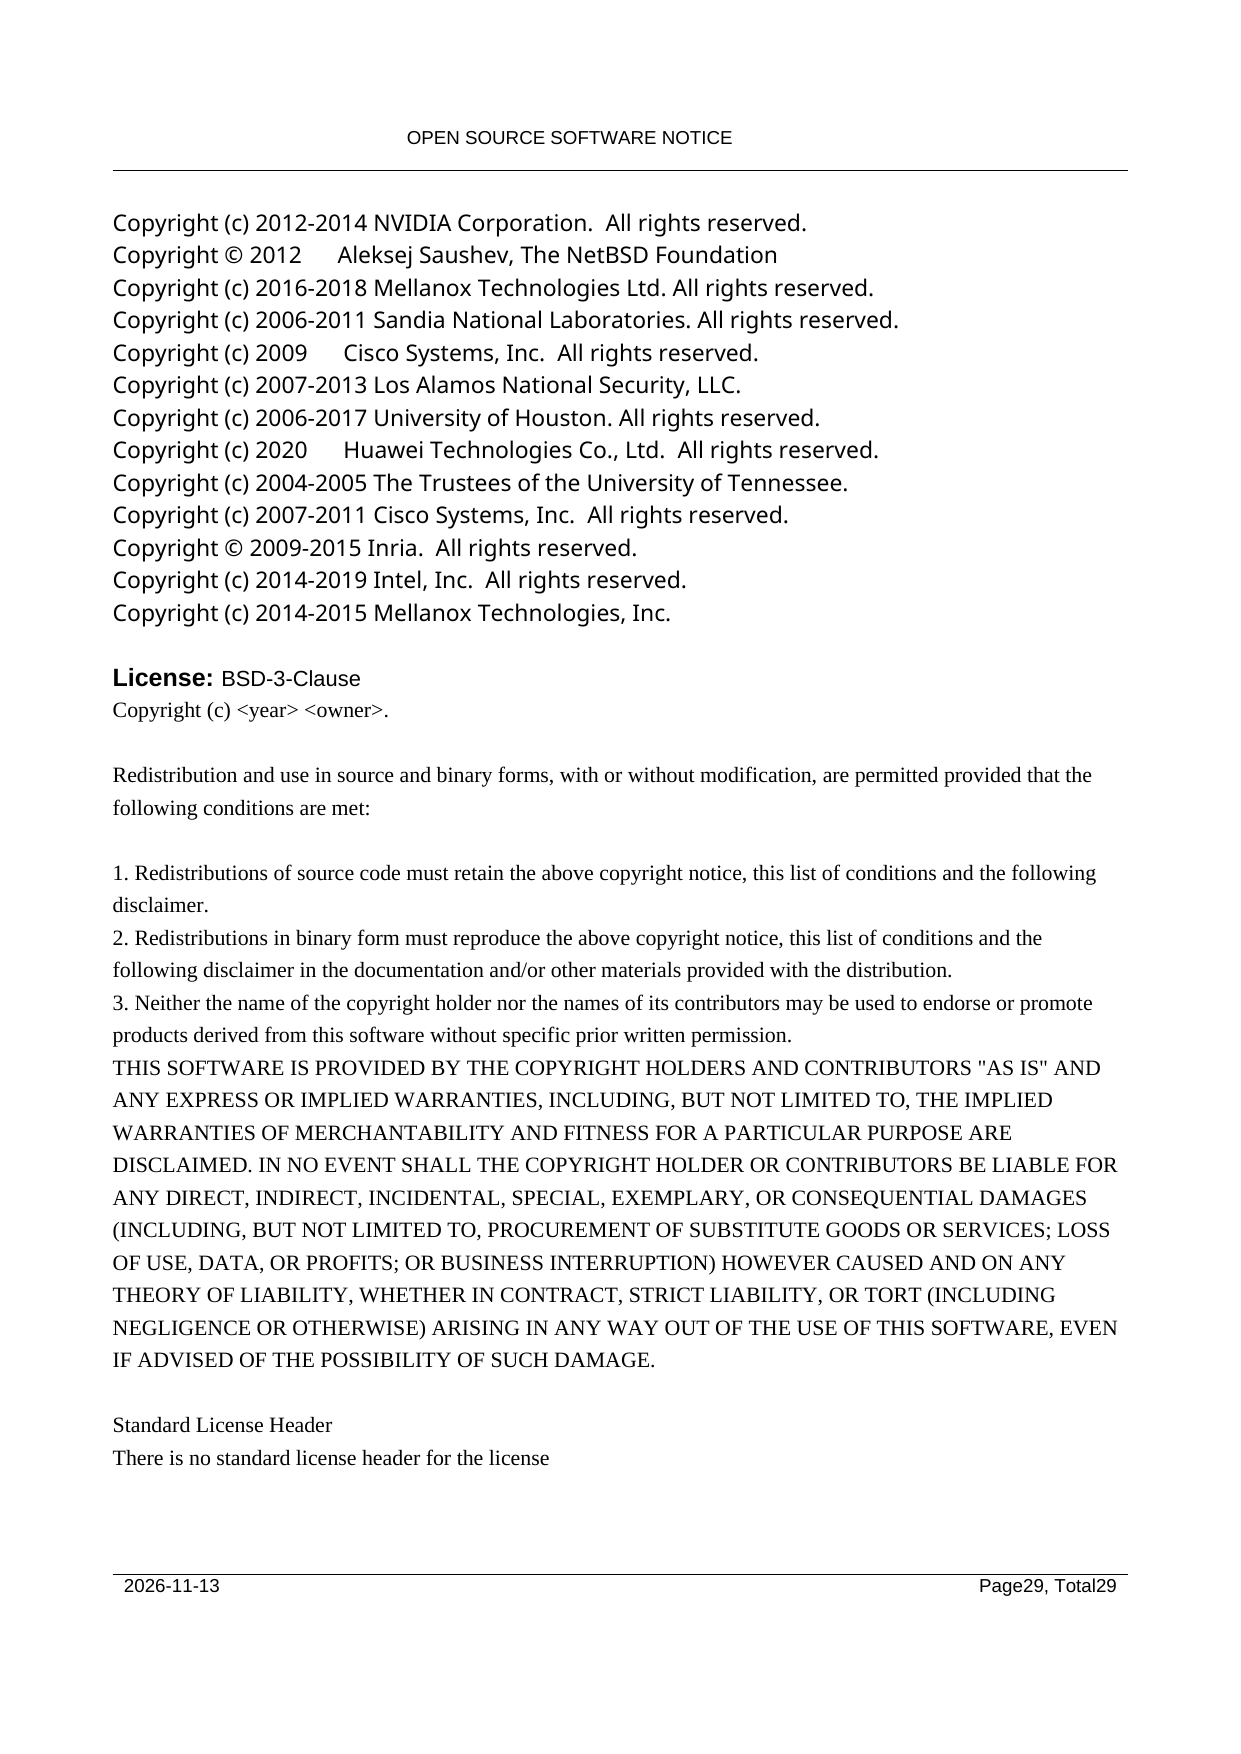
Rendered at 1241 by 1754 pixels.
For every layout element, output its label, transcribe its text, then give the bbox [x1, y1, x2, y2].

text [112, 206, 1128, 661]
text Copyright (c) <year> <owner>. Redistribution and use in source and binary forms, with or without modification, are permitted provided that the following conditions are met: 1. Redistributions of source code must retain the above copyright notice, this list of conditions and the following disclaimer. 2. Redistributions in binary form must reproduce the above copyright notice, this list of conditions and the following disclaimer in the documentation and/or other materials provided with the distribution. 3. Neither the name of the copyright holder nor the names of its contributors may be used to endorse or promote products derived from this software without specific prior written permission. THIS SOFTWARE IS PROVIDED BY THE COPYRIGHT HOLDERS AND CONTRIBUTORS "AS IS" AND ANY EXPRESS OR IMPLIED WARRANTIES, INCLUDING, BUT NOT LIMITED TO, THE IMPLIED WARRANTIES OF MERCHANTABILITY AND FITNESS FOR A PARTICULAR PURPOSE ARE DISCLAIMED. IN NO EVENT SHALL THE COPYRIGHT HOLDER OR CONTRIBUTORS BE LIABLE FOR ANY DIRECT, INDIRECT, INCIDENTAL, SPECIAL, EXEMPLARY, OR CONSEQUENTIAL DAMAGES (INCLUDING, BUT NOT LIMITED TO, PROCUREMENT OF SUBSTITUTE GOODS OR SERVICES; LOSS OF USE, DATA, OR PROFITS; OR BUSINESS INTERRUPTION) HOWEVER CAUSED AND ON ANY THEORY OF LIABILITY, WHETHER IN CONTRACT, STRICT LIABILITY, OR TORT (INCLUDING NEGLIGENCE OR OTHERWISE) ARISING IN ANY WAY OUT OF THE USE OF THIS SOFTWARE, EVEN IF ADVISED OF THE POSSIBILITY OF SUCH DAMAGE. Standard License Header There is no standard license header for the license [112, 694, 1128, 1474]
text License: BSD-3-Clause [112, 661, 1128, 694]
